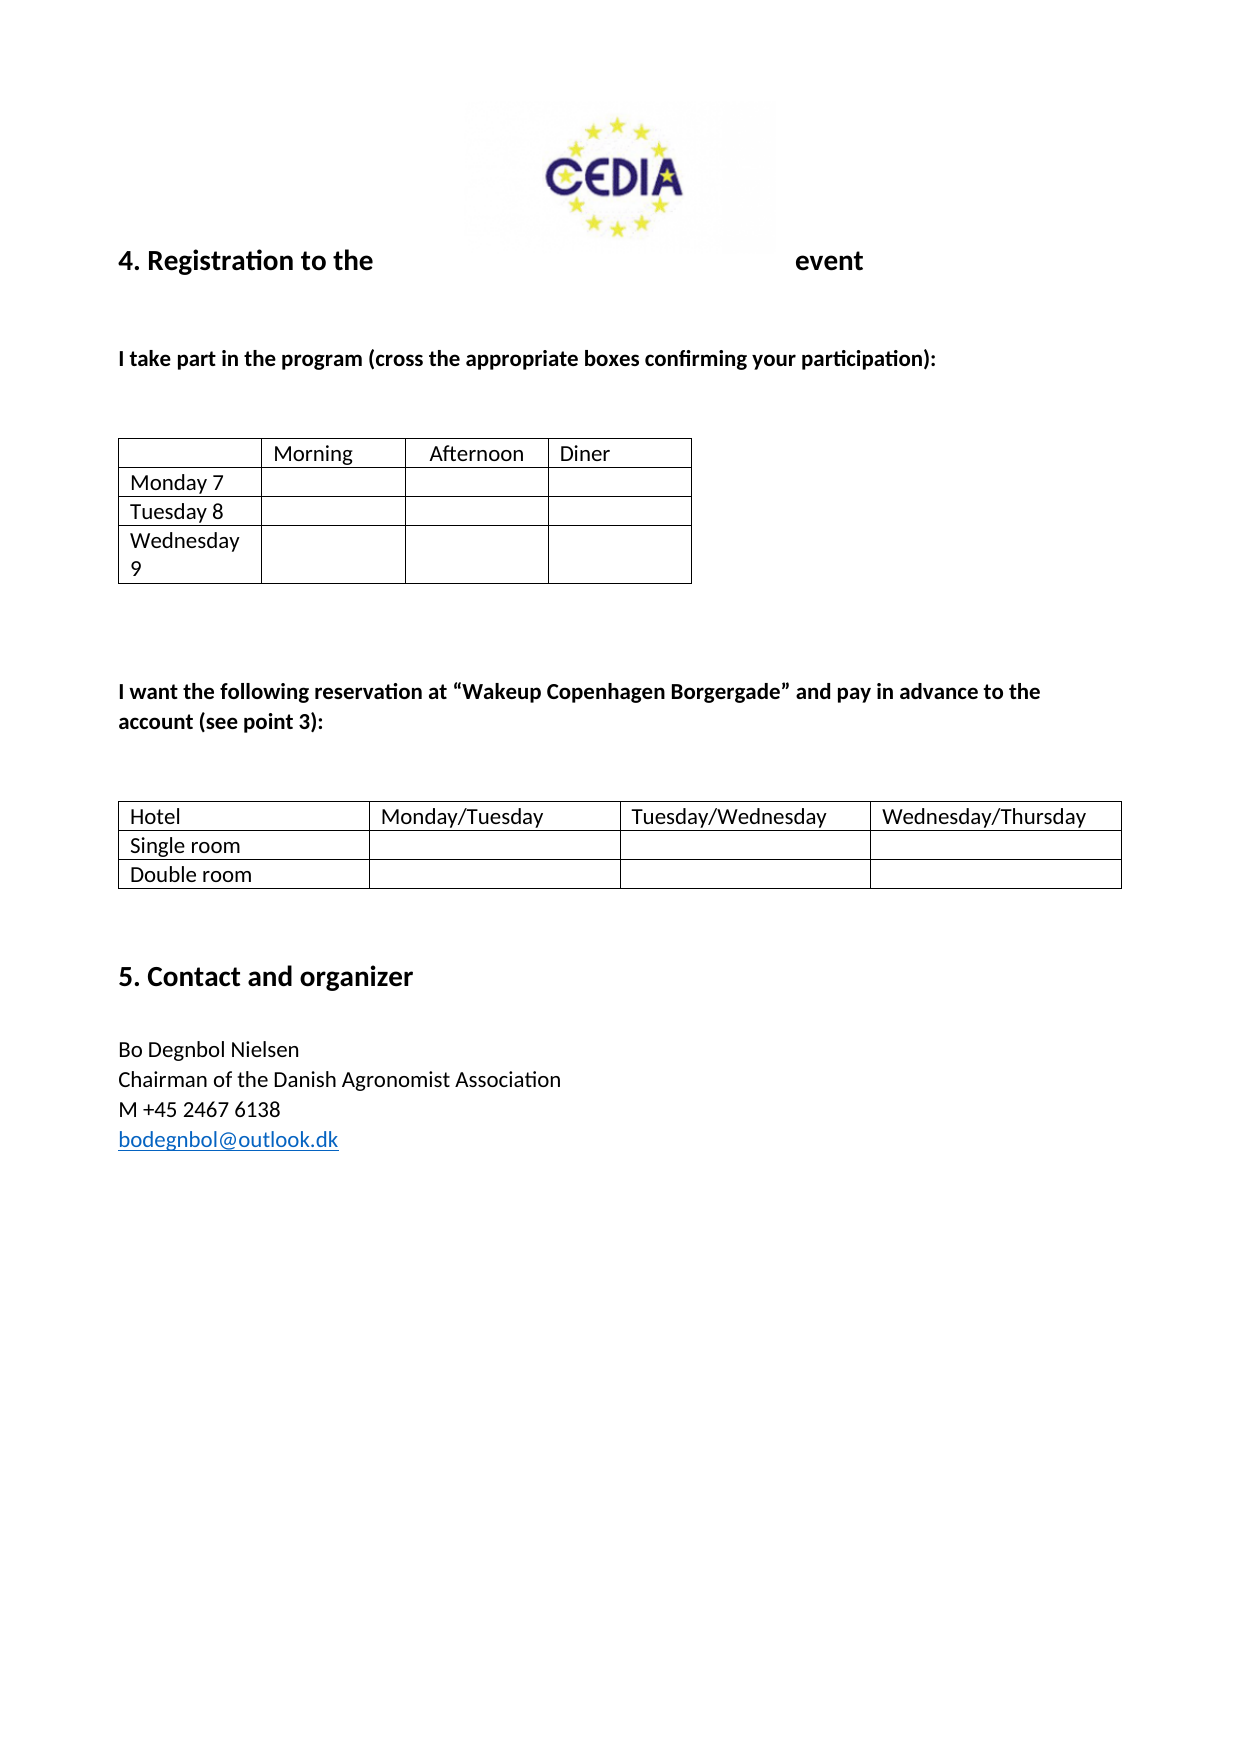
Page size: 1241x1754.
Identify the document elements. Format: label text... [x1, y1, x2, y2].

text 5. Contact and organizer [118, 958, 1122, 994]
table_cell [871, 831, 1121, 859]
table_cell [370, 831, 620, 859]
table_cell Tuesday 8 [119, 497, 261, 525]
table_cell [549, 497, 691, 525]
table_header Tuesday/Wednesday [621, 802, 870, 830]
table_cell [871, 860, 1121, 888]
table_cell [621, 831, 870, 859]
table_header [119, 439, 261, 467]
table_cell [406, 468, 548, 496]
table_cell [406, 497, 548, 525]
table_cell [406, 526, 548, 582]
table_cell [370, 860, 620, 888]
table_cell [621, 860, 870, 888]
table_cell [262, 526, 405, 582]
picture [464, 101, 777, 242]
text bodegnbol@outlook.dk [118, 1126, 1122, 1153]
table_header Wednesday/Thursday [871, 802, 1121, 830]
table_cell [549, 468, 691, 496]
text 4. Registration to the event [118, 242, 1122, 278]
table_cell Monday 7 [119, 468, 261, 496]
text Bo Degnbol Nielsen [118, 1035, 1122, 1063]
table_header Afternoon [406, 439, 548, 467]
text M +45 2467 6138 [118, 1095, 1122, 1123]
table_header Diner [549, 439, 691, 467]
table_cell [262, 468, 405, 496]
text Chairman of the Danish Agronomist Association [118, 1065, 1122, 1093]
table_header Hotel [119, 802, 369, 830]
table_cell Wednesday 9 [119, 526, 261, 582]
table_cell [262, 497, 405, 525]
table_header Monday/Tuesday [370, 802, 620, 830]
table_cell Single room [119, 831, 369, 859]
table_cell [549, 526, 691, 582]
text I take part in the program (cross the appropriate boxes confirming your participation): [118, 344, 1122, 372]
table_cell Double room [119, 860, 369, 888]
text I want the following reservation at “Wakeup Copenhagen Borgergade” and pay in advance to the account (see point 3): [118, 677, 1122, 735]
table_header Morning [262, 439, 405, 467]
